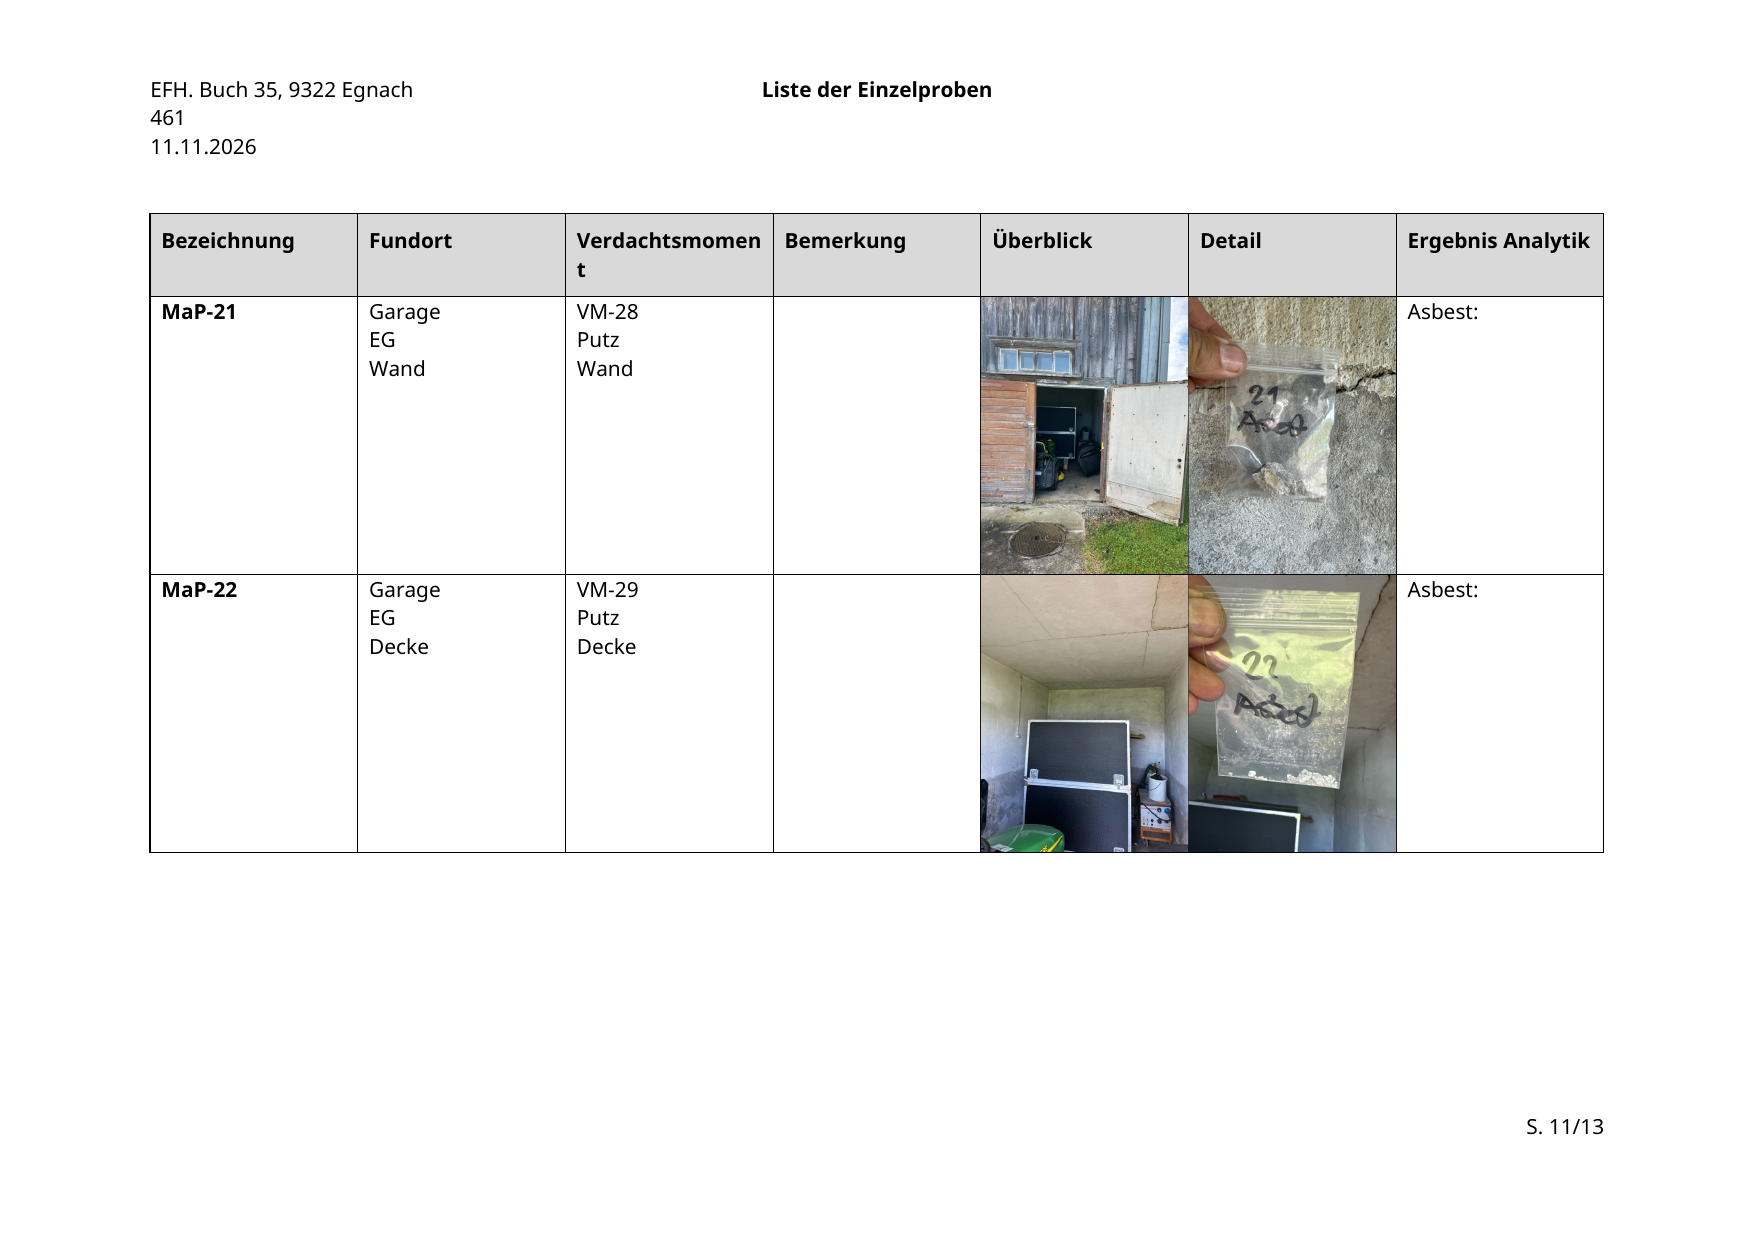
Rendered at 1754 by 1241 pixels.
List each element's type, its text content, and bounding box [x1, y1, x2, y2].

picture [980, 575, 1397, 852]
table_header Bezeichnung [151, 214, 357, 296]
table_cell Garage EG Wand [358, 297, 565, 574]
table_header Detail [1189, 214, 1396, 296]
table_cell VM-28 Putz Wand [566, 297, 773, 574]
table_cell [774, 297, 980, 574]
table_header Fundort [358, 214, 565, 296]
picture [980, 297, 1397, 574]
table_header Ergebnis Analytik [1397, 214, 1603, 296]
table_cell Asbest: [1397, 575, 1603, 852]
table_cell Asbest: [1397, 297, 1603, 574]
table_cell MaP-22 [151, 575, 357, 852]
table_cell Garage EG Decke [358, 575, 565, 852]
table_cell [774, 575, 980, 852]
table_header Verdachtsmoment [566, 214, 773, 296]
table_header Bemerkung [774, 214, 980, 296]
table_cell MaP-21 [151, 297, 357, 574]
table_cell VM-29 Putz Decke [566, 575, 773, 852]
table_header Überblick [981, 214, 1188, 296]
